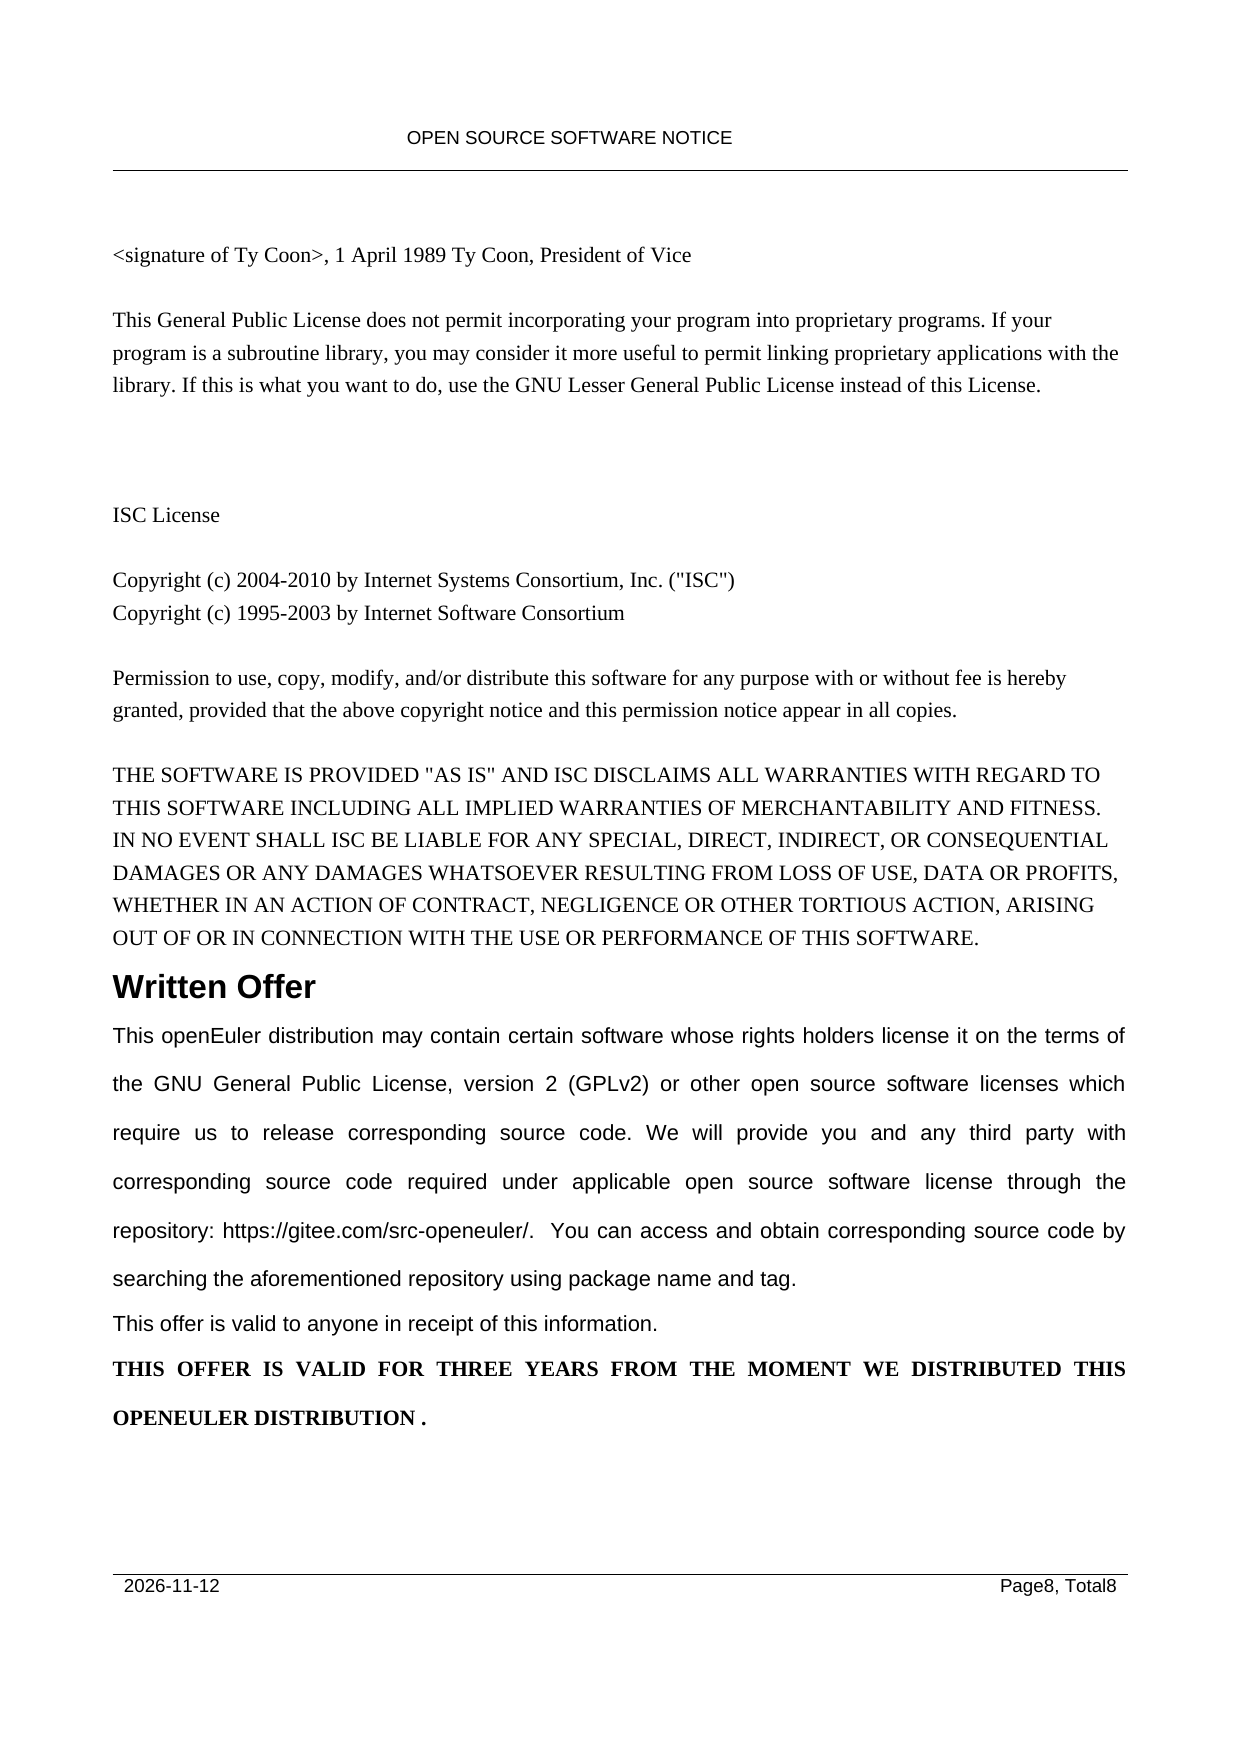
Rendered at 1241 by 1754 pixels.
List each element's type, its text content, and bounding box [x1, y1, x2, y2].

text This offer is valid to anyone in receipt of this information. [112, 1308, 1128, 1340]
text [112, 206, 1128, 954]
text This openEuler distribution may contain certain software whose rights holders license it on the terms of the GNU General Public License, version 2 (GPLv2) or other open source software licenses which require us to release corresponding source code. We will provide you and any third party with corresponding source code required under applicable open source software license through the repository: https://gitee.com/src-openeuler/. You can access and obtain corresponding source code by searching the aforementioned repository using package name and tag. [112, 1019, 1128, 1295]
text Written Offer [112, 954, 1128, 1019]
text THIS OFFER IS VALID FOR THREE YEARS FROM THE MOMENT WE DISTRIBUTED THIS OPENEULER DISTRIBUTION . [112, 1353, 1128, 1434]
